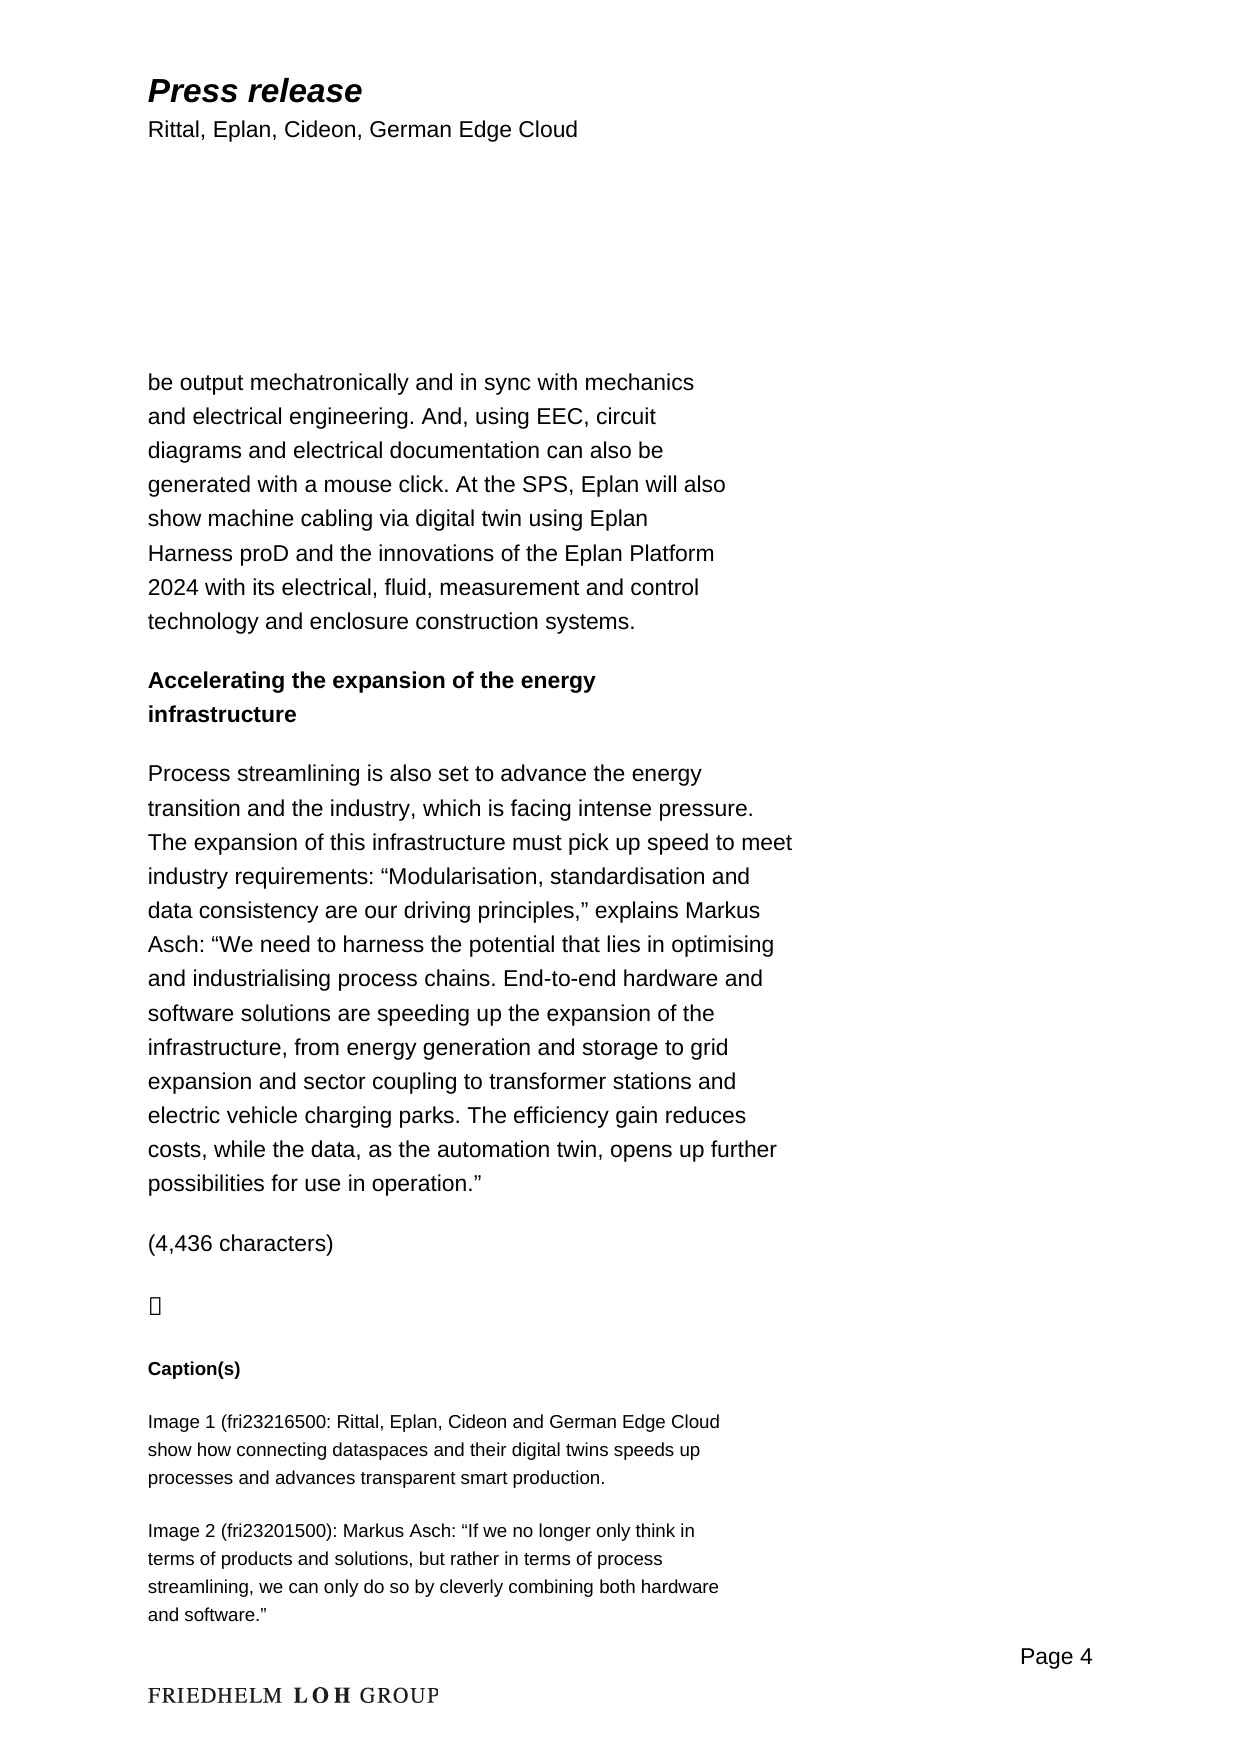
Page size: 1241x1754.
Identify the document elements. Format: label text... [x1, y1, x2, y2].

text  [148, 1289, 738, 1323]
text Caption(s) [148, 1358, 738, 1379]
text Accelerating the expansion of the energy infrastructure [148, 667, 738, 728]
text (4,436 characters) [148, 1229, 738, 1256]
picture [148, 1687, 438, 1703]
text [148, 369, 738, 634]
text Image 1 (fri23216500: Rittal, Eplan, Cideon and German Edge Cloud show how connecting dataspaces and their digital twins speeds up processes and advances transparent smart production. [148, 1411, 738, 1489]
text Process streamlining is also set to advance the energy transition and the industry, which is facing intense pressure. The expansion of this infrastructure must pick up speed to meet industry requirements: “Modularisation, standardisation and data consistency are our driving principles,” explains Markus Asch: “We need to harness the potential that lies in optimising and industrialising process chains. End-to-end hardware and software solutions are speeding up the expansion of the infrastructure, from energy generation and storage to grid expansion and sector coupling to transformer stations and electric vehicle charging parks. The efficiency gain reduces costs, while the data, as the automation twin, opens up further possibilities for use in operation.” [148, 760, 797, 1197]
text Image 2 (fri23201500): Markus Asch: “If we no longer only think in terms of products and solutions, but rather in terms of process streamlining, we can only do so by cleverly combining both hardware and software.” [148, 1520, 738, 1626]
